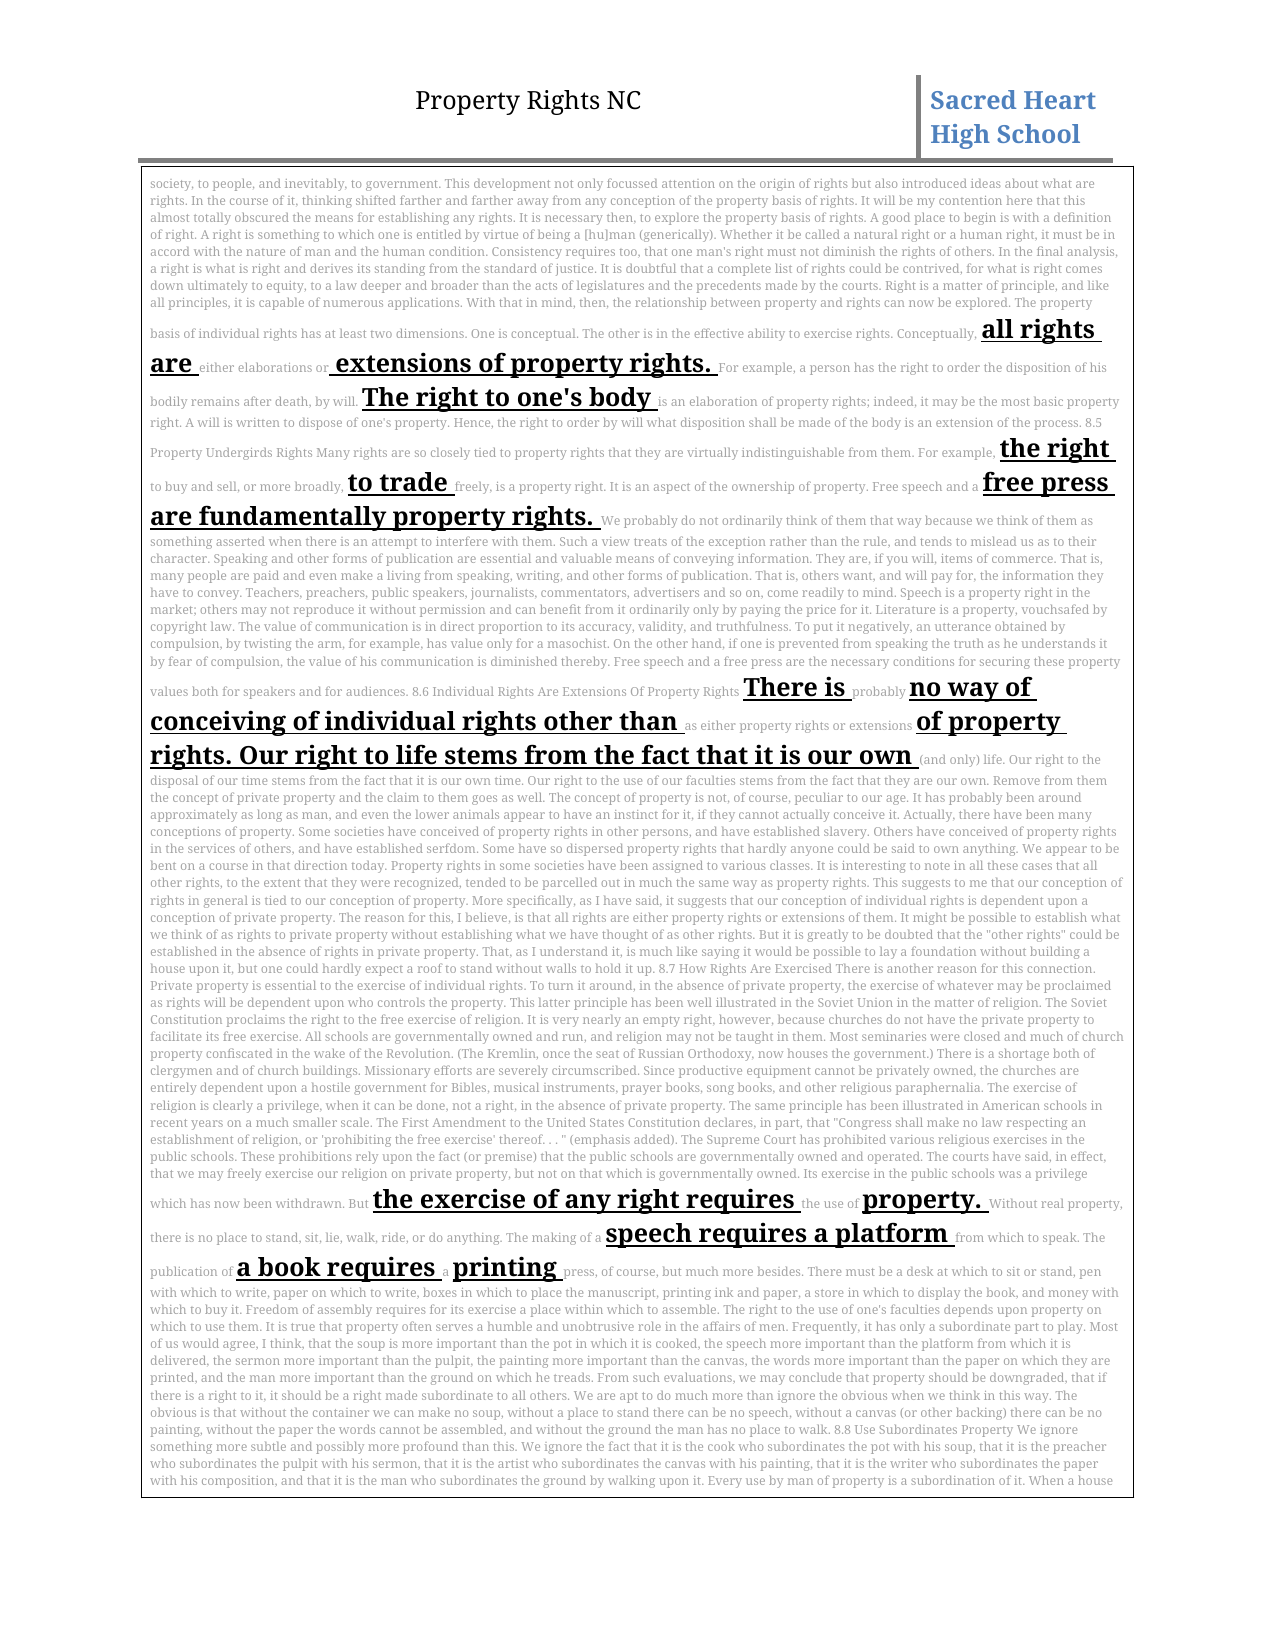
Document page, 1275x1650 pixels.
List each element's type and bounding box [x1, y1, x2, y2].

text [142, 167, 1133, 1497]
